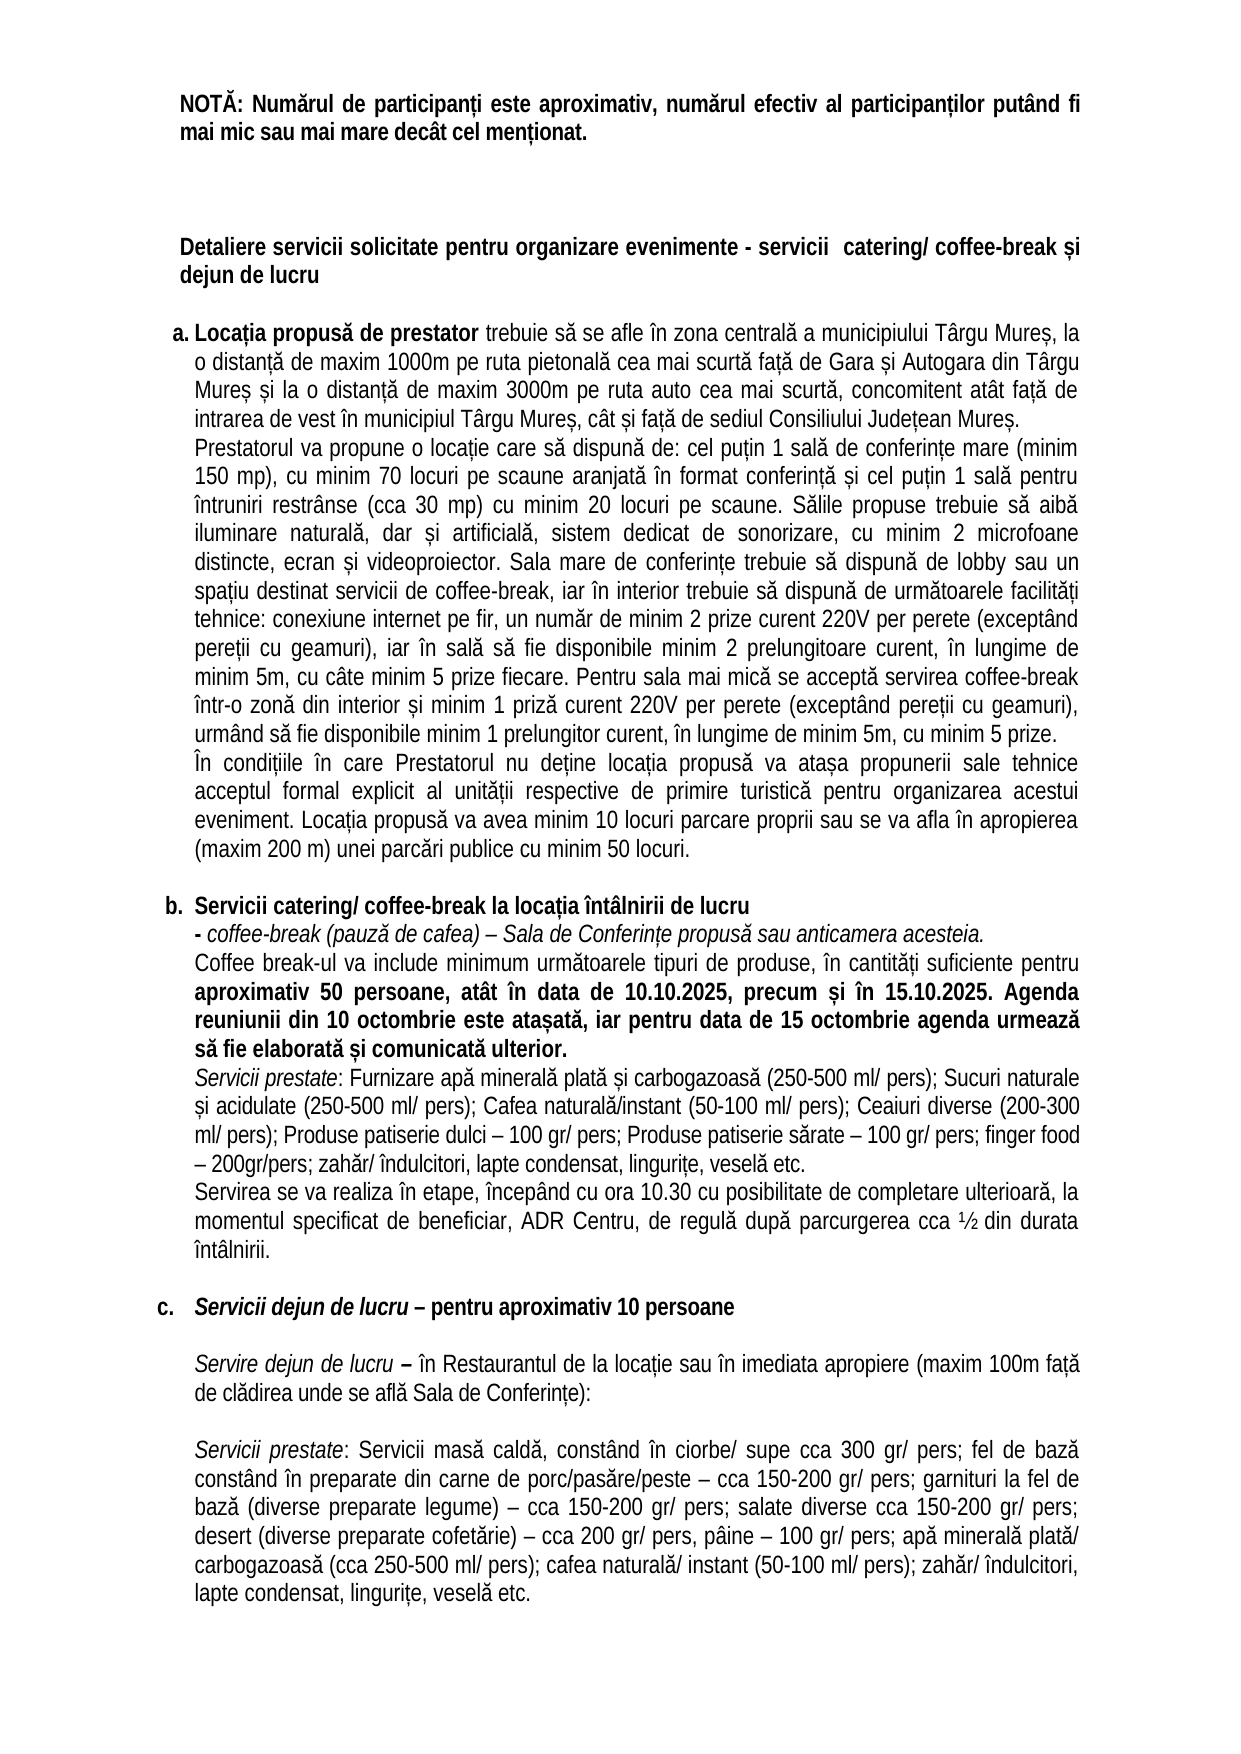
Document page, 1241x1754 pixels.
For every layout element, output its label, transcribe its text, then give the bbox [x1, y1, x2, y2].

text Servirea se va realiza în etape, începând cu ora 10.30 cu posibilitate de completare ulterioară, la momentul specificat de beneficiar, ADR Centru, de regulă după parcurgerea cca ½ din durata întâlnirii. [194, 1177, 1081, 1263]
text Servire dejun de lucru – în Restaurantul de la locație sau în imediata apropiere (maxim 100m față de clădirea unde se află Sala de Conferințe): [194, 1349, 1081, 1406]
text Prestatorul va propune o locație care să dispună de: cel puțin 1 sală de conferințe mare (minim 150 mp), cu minim 70 locuri pe scaune aranjată în format conferință și cel puțin 1 sală pentru întruniri restrânse (cca 30 mp) cu minim 20 locuri pe scaune. Sălile propuse trebuie să aibă iluminare naturală, dar și artificială, sistem dedicat de sonorizare, cu minim 2 microfoane distincte, ecran și videoproiector. Sala mare de conferințe trebuie să dispună de lobby sau un spațiu destinat servicii de coffee-break, iar în interior trebuie să dispună de următoarele facilități tehnice: conexiune internet pe fir, un număr de minim 2 prize curent 220V per perete (exceptând pereții cu geamuri), iar în sală să fie disponibile minim 2 prelungitoare curent, în lungime de minim 5m, cu câte minim 5 prize fiecare. Pentru sala mai mică se acceptă servirea coffee-break într-o zonă din interior și minim 1 priză curent 220V per perete (exceptând pereții cu geamuri), urmând să fie disponibile minim 1 prelungitor curent, în lungime de minim 5m, cu minim 5 prize. [194, 432, 1081, 748]
text - coffee-break (pauză de cafea) – Sala de Conferințe propusă sau anticamera acesteia. [194, 919, 1081, 948]
text Detaliere servicii solicitate pentru organizare evenimente - servicii catering/ coffee-break și dejun de lucru [179, 232, 1081, 289]
list Servicii dejun de lucru – pentru aproximativ 10 persoane [157, 1292, 1081, 1321]
text Coffee break-ul va include minimum următoarele tipuri de produse, în cantități suficiente pentru aproximativ 50 persoane, atât în data de 10.10.2025, precum și în 15.10.2025. Agenda reuniunii din 10 octombrie este atașată, iar pentru data de 15 octombrie agenda urmează să fie elaborată și comunicată ulterior. [194, 948, 1081, 1063]
text În condițiile în care Prestatorul nu deține locația propusă va atașa propunerii sale tehnice acceptul formal explicit al unității respective de primire turistică pentru organizarea acestui eveniment. Locația propusă va avea minim 10 locuri parcare proprii sau se va afla în apropierea (maxim 200 m) unei parcări publice cu minim 50 locuri. [194, 748, 1081, 862]
list Locația propusă de prestator trebuie să se afle în zona centrală a municipiului Târgu Mureș, la o distanță de maxim 1000m pe ruta pietonală cea mai scurtă față de Gara și Autogara din Târgu Mureș și la o distanță de maxim 3000m pe ruta auto cea mai scurtă, concomitent atât față de intrarea de vest în municipiul Târgu Mureș, cât și față de sediul Consiliului Județean Mureș. [172, 318, 1081, 432]
list Servicii catering/ coffee-break la locația întâlnirii de lucru [165, 891, 1081, 919]
text Servicii prestate: Furnizare apă minerală plată și carbogazoasă (250-500 ml/ pers); Sucuri naturale și acidulate (250-500 ml/ pers); Cafea naturală/instant (50-100 ml/ pers); Ceaiuri diverse (200-300 ml/ pers); Produse patiserie dulci – 100 gr/ pers; Produse patiserie sărate – 100 gr/ pers; finger food – 200gr/pers; zahăr/ îndulcitori, lapte condensat, lingurițe, veselă etc. [194, 1063, 1081, 1177]
text NOTĂ: Numărul de participanți este aproximativ, numărul efectiv al participanților putând fi mai mic sau mai mare decât cel menționat. [179, 89, 1081, 146]
text Servicii prestate: Servicii masă caldă, constând în ciorbe/ supe cca 300 gr/ pers; fel de bază constând în preparate din carne de porc/pasăre/peste – cca 150-200 gr/ pers; garnituri la fel de bază (diverse preparate legume) – cca 150-200 gr/ pers; salate diverse cca 150-200 gr/ pers; desert (diverse preparate cofetărie) – cca 200 gr/ pers, pâine – 100 gr/ pers; apă minerală plată/ carbogazoasă (cca 250-500 ml/ pers); cafea naturală/ instant (50-100 ml/ pers); zahăr/ îndulcitori, lapte condensat, lingurițe, veselă etc. [194, 1435, 1081, 1607]
